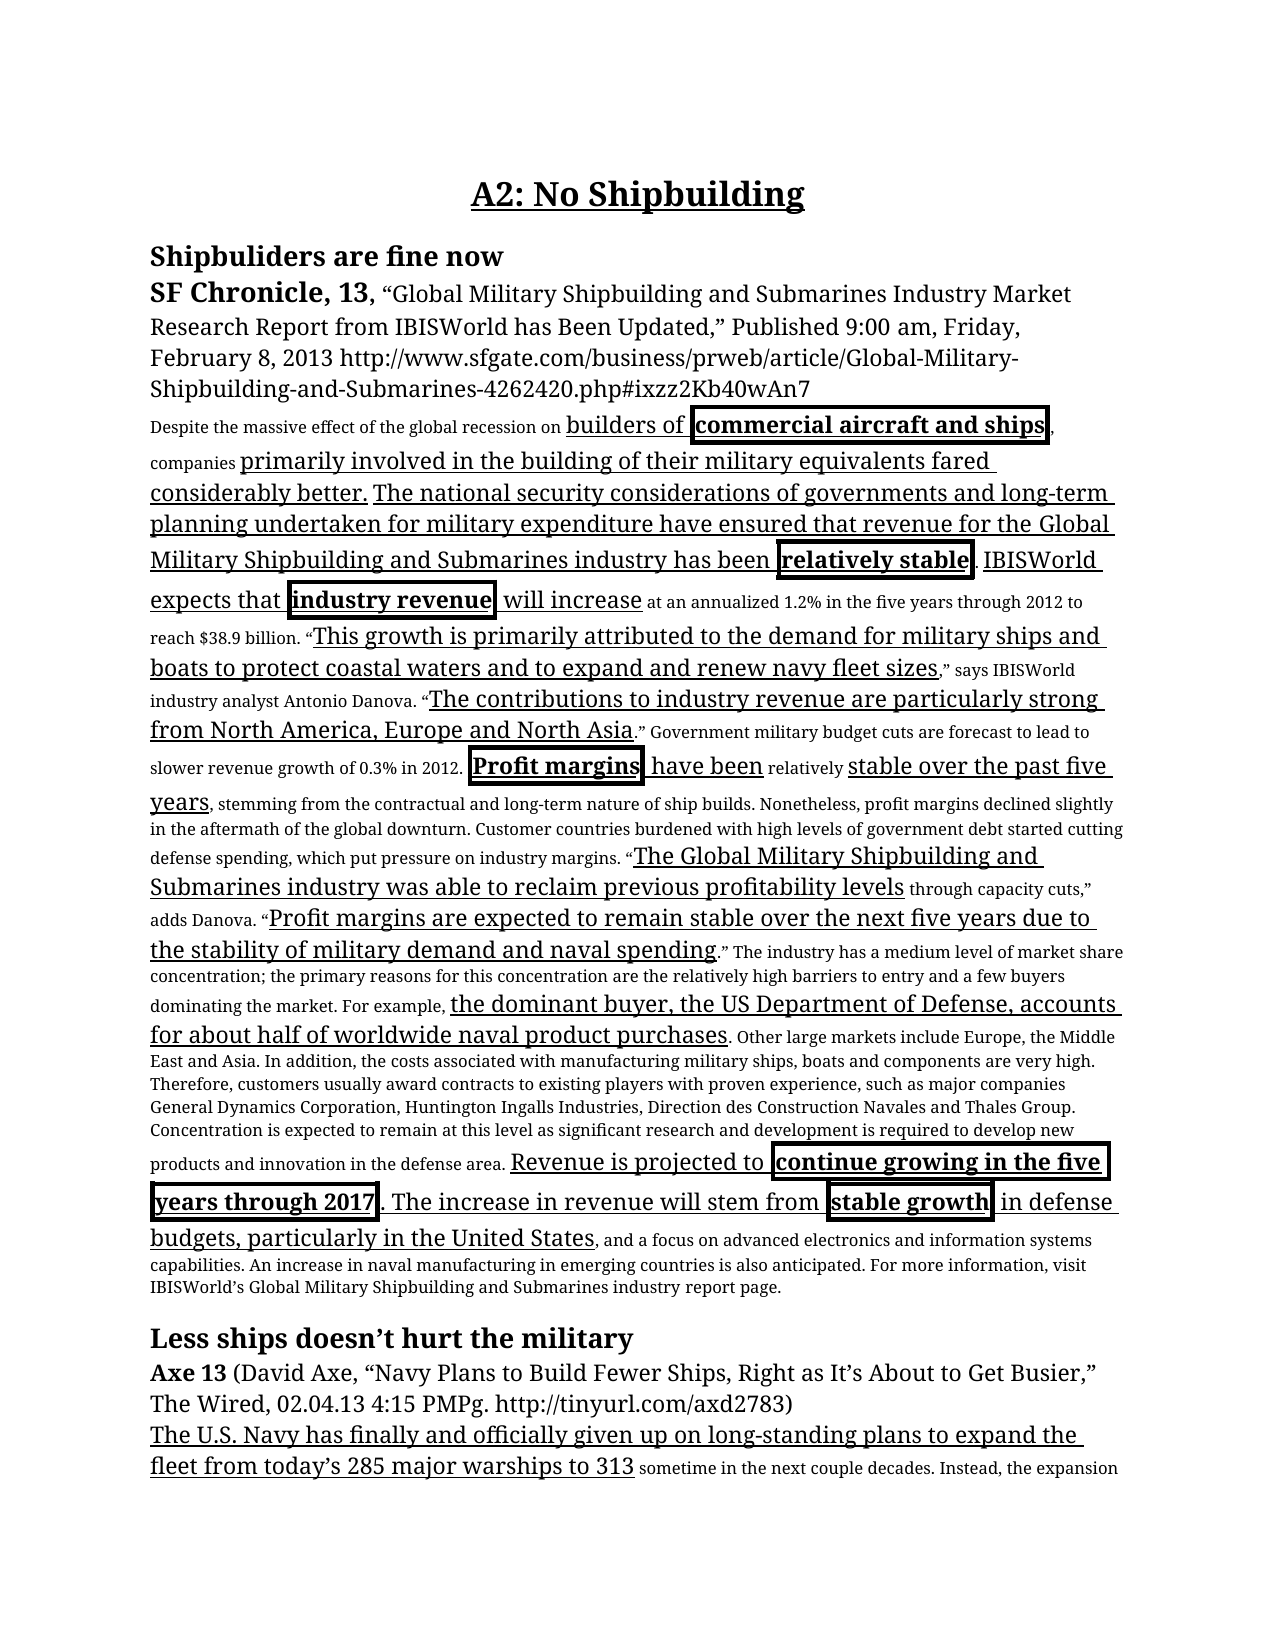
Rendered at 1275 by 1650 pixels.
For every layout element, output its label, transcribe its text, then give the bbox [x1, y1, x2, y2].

subtitle Less ships doesn’t hurt the military [150, 1319, 1125, 1356]
subtitle Shipbuliders are fine now [150, 237, 1125, 274]
text Axe 13 (David Axe, “Navy Plans to Build Fewer Ships, Right as It’s About to Get Busier,” The Wired, 02.04.13 4:15 PMPg. http://tinyurl.com/axd2783) [150, 1356, 1125, 1419]
text Despite the massive effect of the global recession on builders of commercial aircraft and ships, companies primarily involved in the building of their military equivalents fared considerably better. The national security considerations of governments and long-term planning undertaken for military expenditure have ensured that revenue for the Global Military Shipbuilding and Submarines industry has been relatively stable. IBISWorld expects that industry revenue will increase at an annualized 1.2% in the five years through 2012 to reach $38.9 billion. “This growth is primarily attributed to the demand for military ships and boats to protect coastal waters and to expand and renew navy fleet sizes,” says IBISWorld industry analyst Antonio Danova. “The contributions to industry revenue are particularly strong from North America, Europe and North Asia.” Government military budget cuts are forecast to lead to slower revenue growth of 0.3% in 2012. Profit margins have been relatively stable over the past five years, stemming from the contractual and long-term nature of ship builds. Nonetheless, profit margins declined slightly in the aftermath of the global downturn. Customer countries burdened with high levels of government debt started cutting defense spending, which put pressure on industry margins. “The Global Military Shipbuilding and Submarines industry was able to reclaim previous profitability levels through capacity cuts,” adds Danova. “Profit margins are expected to remain stable over the next five years due to the stability of military demand and naval spending.” The industry has a medium level of market share concentration; the primary reasons for this concentration are the relatively high barriers to entry and a few buyers dominating the market. For example, the dominant buyer, the US Department of Defense, accounts for about half of worldwide naval product purchases. Other large markets include Europe, the Middle East and Asia. In addition, the costs associated with manufacturing military ships, boats and components are very high. Therefore, customers usually award contracts to existing players with proven experience, such as major companies General Dynamics Corporation, Huntington Ingalls Industries, Direction des Construction Navales and Thales Group. Concentration is expected to remain at this level as significant research and development is required to develop new products and innovation in the defense area. Revenue is projected to continue growing in the five years through 2017. The increase in revenue will stem from stable growth in defense budgets, particularly in the United States, and a focus on advanced electronics and information systems capabilities. An increase in naval manufacturing in emerging countries is also anticipated. For more information, visit IBISWorld’s Global Military Shipbuilding and Submarines industry report page. [150, 404, 1125, 1299]
subtitle A2: No Shipbuilding [150, 171, 1125, 216]
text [150, 1419, 1125, 1481]
text SF Chronicle, 13, “Global Military Shipbuilding and Submarines Industry Market Research Report from IBISWorld has Been Updated,” Published 9:00 am, Friday, February 8, 2013 http://www.sfgate.com/business/prweb/article/Global-Military-Shipbuilding-and-Submarines-4262420.php#ixzz2Kb40wAn7 [150, 274, 1125, 404]
